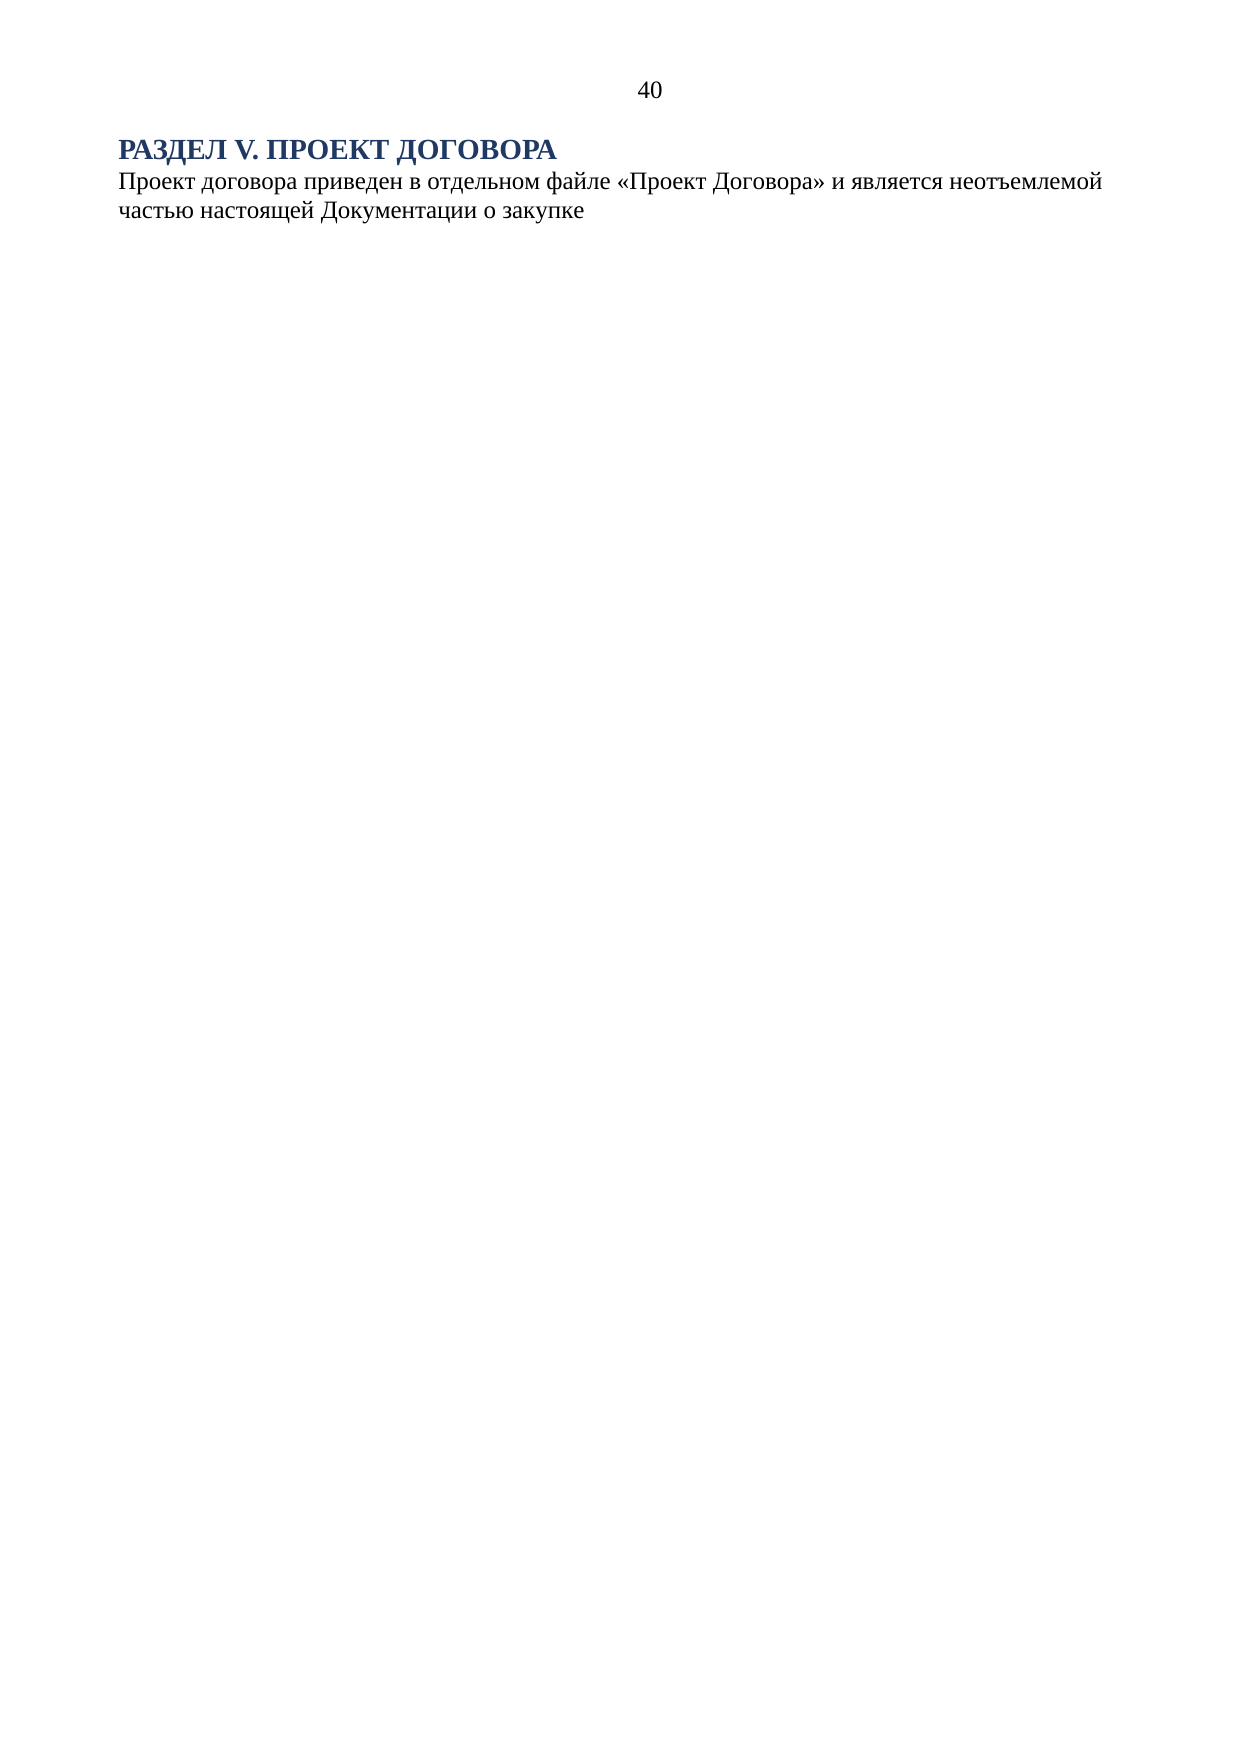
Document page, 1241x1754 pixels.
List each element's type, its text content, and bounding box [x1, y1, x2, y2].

text Проект договора приведен в отдельном файле «Проект Договора» и является неотъемлемой частью настоящей Документации о закупке [118, 166, 1181, 223]
text РАЗДЕЛ V. ПРОЕКТ ДОГОВОРА [118, 132, 1181, 166]
